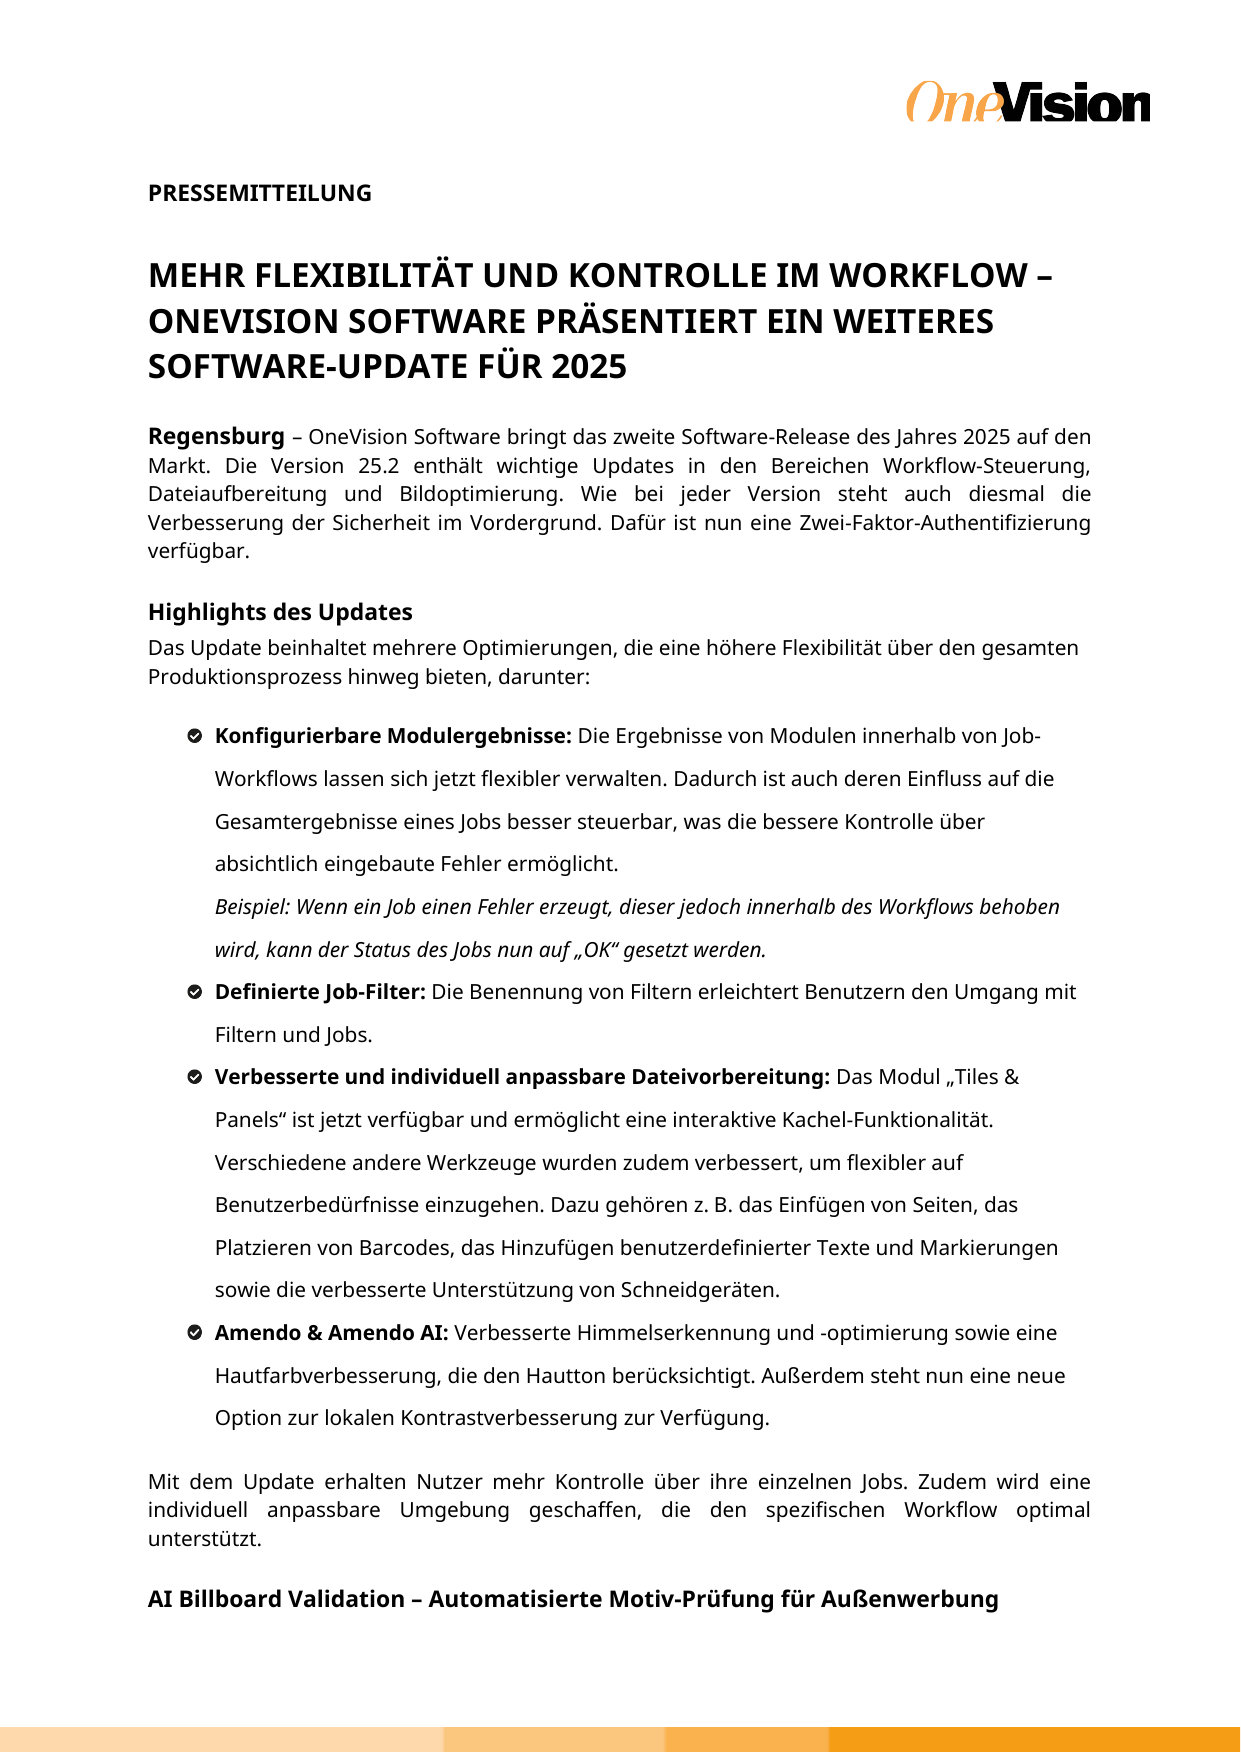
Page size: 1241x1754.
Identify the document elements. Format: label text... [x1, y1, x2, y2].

picture [906, 80, 1150, 122]
picture [186, 727, 203, 744]
text Mit dem Update erhalten Nutzer mehr Kontrolle über ihre einzelnen Jobs. Zudem wird eine individuell anpassbare Umgebung geschaffen, die den spezifischen Workflow optimal unterstützt. [148, 1467, 1092, 1552]
picture [0, 1727, 1241, 1752]
text Das Update beinhaltet mehrere Optimierungen, die eine höhere Flexibilität über den gesamten Produktionsprozess hinweg bieten, darunter: [148, 633, 1092, 690]
subtitle MEHR FLEXIBILITÄT UND KONTROLLE IM WORKFLOW – ONEVISION SOFTWARE präsentiert ein weiteres SOFTWARE-UPDATE für 2025 [148, 252, 1092, 388]
text PRESSEMITTEILUNG [148, 177, 1092, 208]
text Highlights des Updates [148, 596, 1092, 627]
list Definierte Job-Filter: Die Benennung von Filtern erleichtert Benutzern den Umgang mit Filtern und Jobs. [185, 977, 1092, 1048]
picture [186, 1068, 203, 1085]
list Amendo & Amendo AI: Verbesserte Himmelserkennung und -optimierung sowie eine Hautfarbverbesserung, die den Hautton berücksichtigt. Außerdem steht nun eine neue Option zur lokalen Kontrastverbesserung zur Verfügung. [185, 1318, 1092, 1432]
list Verbesserte und individuell anpassbare Dateivorbereitung: Das Modul „Tiles & Panels“ ist jetzt verfügbar und ermöglicht eine interaktive Kachel-Funktionalität. Verschiedene andere Werkzeuge wurden zudem verbessert, um flexibler auf Benutzerbedürfnisse einzugehen. Dazu gehören z. B. das Einfügen von Seiten, das Platzieren von Barcodes, das Hinzufügen benutzerdefinierter Texte und Markierungen sowie die verbesserte Unterstützung von Schneidgeräten. [185, 1062, 1092, 1304]
list Konfigurierbare Modulergebnisse: Die Ergebnisse von Modulen innerhalb von Job-Workflows lassen sich jetzt flexibler verwalten. Dadurch ist auch deren Einfluss auf die Gesamtergebnisse eines Jobs besser steuerbar, was die bessere Kontrolle über absichtlich eingebaute Fehler ermöglicht. Beispiel: Wenn ein Job einen Fehler erzeugt, dieser jedoch innerhalb des Workflows behoben wird, kann der Status des Jobs nun auf „OK“ gesetzt werden. [185, 722, 1092, 963]
picture [186, 1323, 203, 1341]
text AI Billboard Validation – Automatisierte Motiv-Prüfung für Außenwerbung [148, 1583, 1092, 1614]
text Regensburg – OneVision Software bringt das zweite Software-Release des Jahres 2025 auf den Markt. Die Version 25.2 enthält wichtige Updates in den Bereichen Workflow-Steuerung, Dateiaufbereitung und Bildoptimierung. Wie bei jeder Version steht auch diesmal die Verbesserung der Sicherheit im Vordergrund. Dafür ist nun eine Zwei-Faktor-Authentifizierung verfügbar. [148, 420, 1092, 565]
picture [186, 983, 203, 1000]
